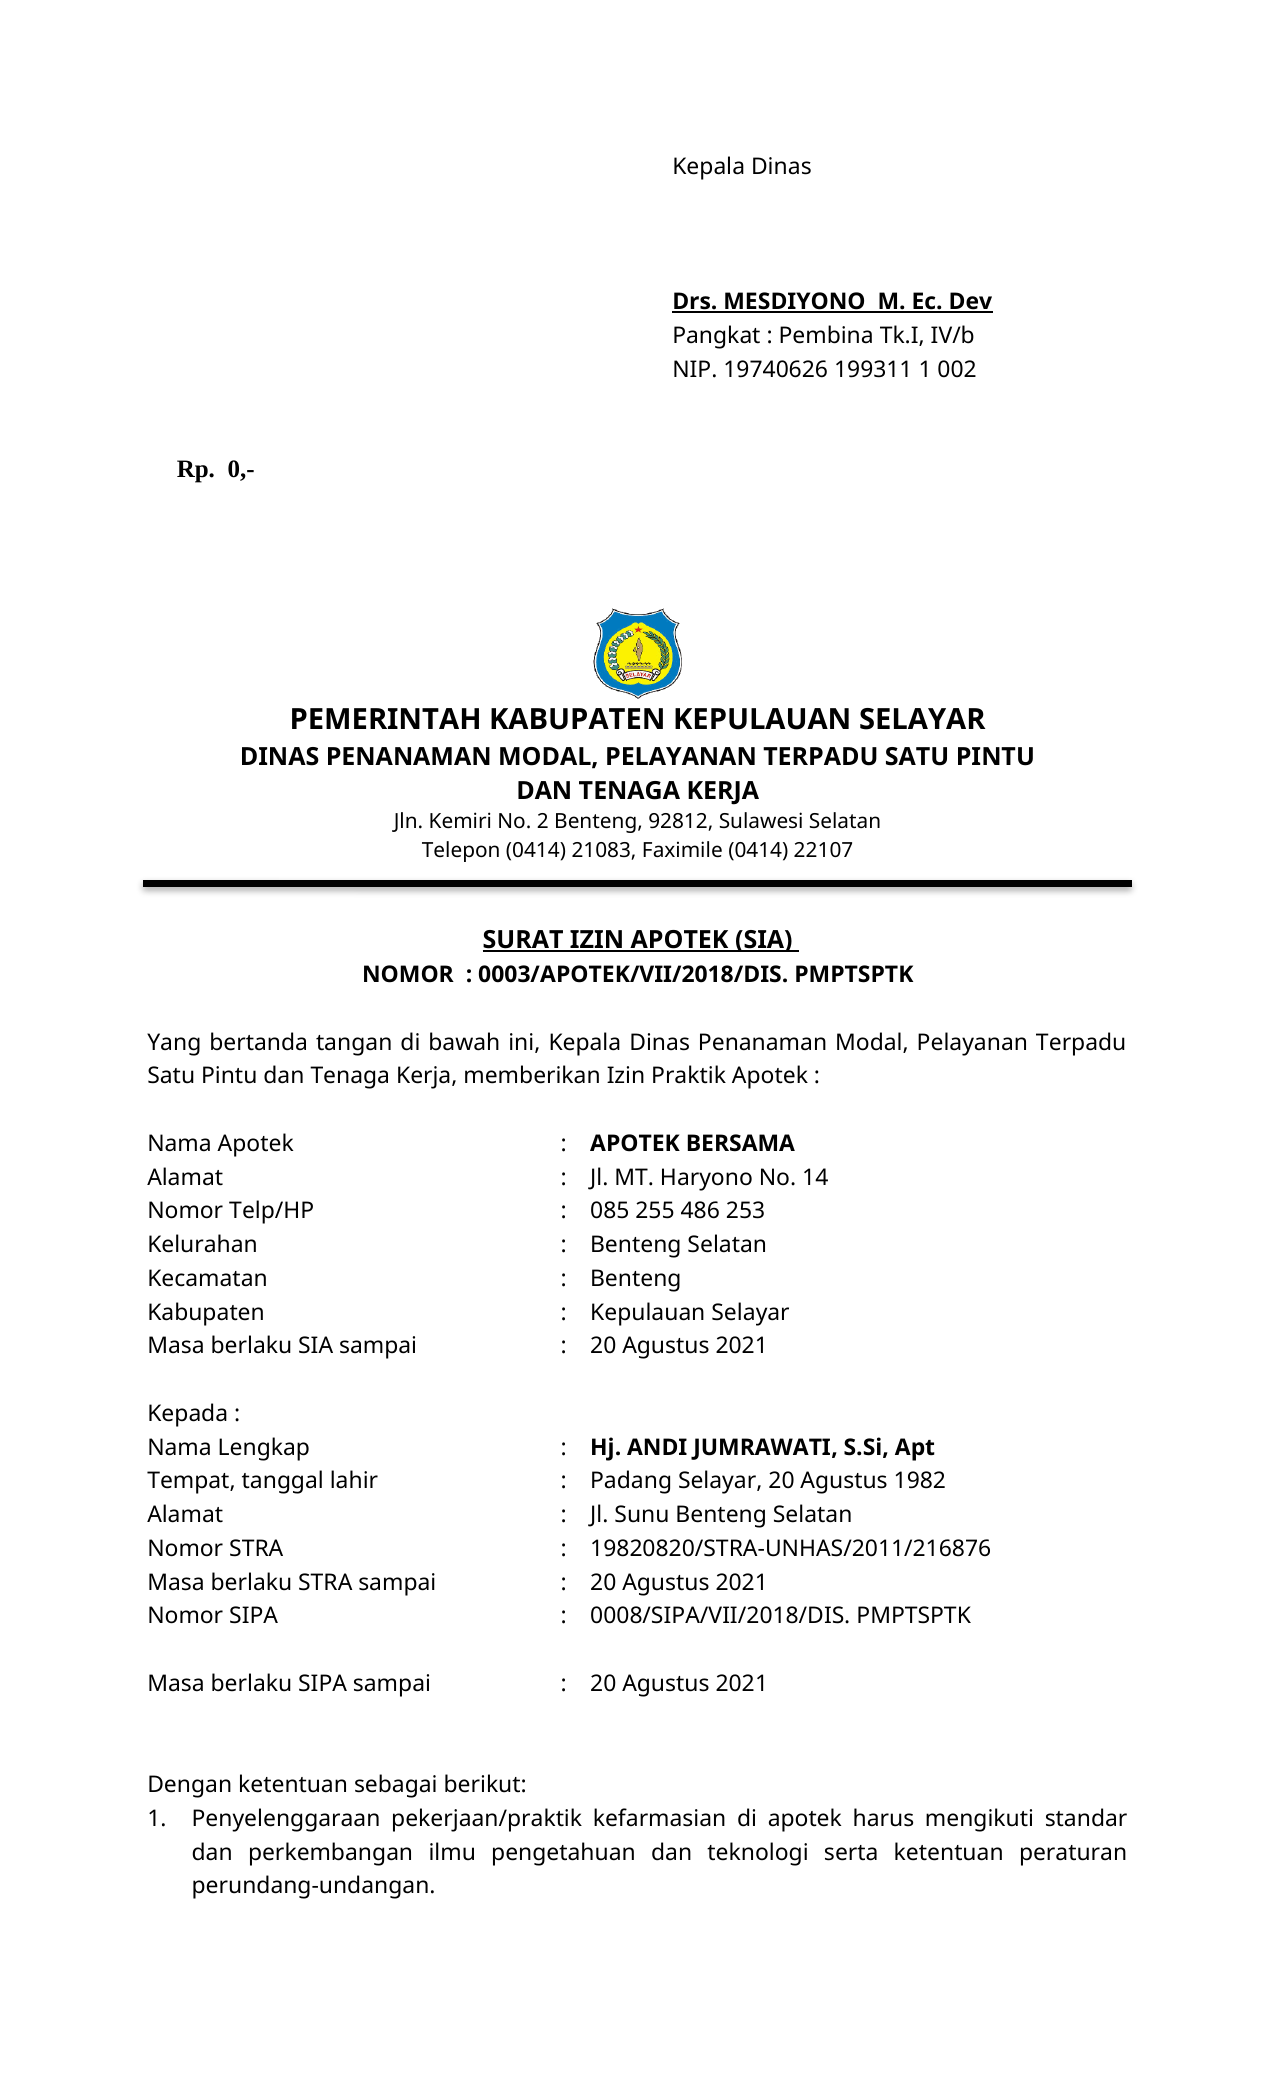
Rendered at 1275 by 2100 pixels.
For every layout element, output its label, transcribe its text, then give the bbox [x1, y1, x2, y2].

text Yang bertanda tangan di bawah ini, Kepala Dinas Penanaman Modal, Pelayanan Terpadu Satu Pintu dan Tenaga Kerja, memberikan Izin Praktik Apotek : [147, 1026, 1128, 1091]
text Drs. MESDIYONO M. Ec. Dev [147, 285, 1128, 316]
text PEMERINTAH KABUPATEN KEPULAUAN SELAYAR [147, 698, 1128, 738]
text SURAT IZIN APOTEK (SIA) [147, 921, 1128, 956]
text Kepala Dinas [597, 150, 1128, 181]
text Kecamatan : Benteng [147, 1262, 1128, 1293]
text Nama Lengkap : Hj. ANDI JUMRAWATI, S.Si, Apt [147, 1431, 1128, 1462]
text Kepada : [147, 1397, 1128, 1428]
text Nomor STRA : 19820820/STRA-UNHAS/2011/216876 [147, 1532, 1128, 1563]
text Pangkat : Pembina Tk.I, IV/b [147, 319, 1128, 350]
text DAN TENAGA KERJA [147, 772, 1128, 806]
text Jln. Kemiri No. 2 Benteng, 92812, Sulawesi Selatan [147, 806, 1128, 835]
list Penyelenggaraan pekerjaan/praktik kefarmasian di apotek harus mengikuti standar dan perkembangan ilmu pengetahuan dan teknologi serta ketentuan peraturan perundang-undangan. [147, 1802, 1128, 1901]
picture [593, 608, 682, 699]
text NOMOR : 0003/APOTEK/VII/2018/DIS. PMPTSPTK [147, 958, 1128, 989]
text Nomor Telp/HP : 085 255 486 253 [147, 1194, 1128, 1226]
text NIP. 19740626 199311 1 002 [597, 352, 1128, 384]
text Telepon (0414) 21083, Faximile (0414) 22107 [147, 835, 1128, 863]
text Masa berlaku SIPA sampai : 20 Agustus 2021 [147, 1667, 1128, 1698]
text Tempat, tanggal lahir : Padang Selayar, 20 Agustus 1982 [147, 1464, 1128, 1496]
text Alamat : Jl. Sunu Benteng Selatan [147, 1498, 1128, 1529]
text Kelurahan : Benteng Selatan [147, 1228, 1128, 1259]
text Alamat : Jl. MT. Haryono No. 14 [147, 1161, 1128, 1192]
text DINAS PENANAMAN MODAL, PELAYANAN TERPADU SATU PINTU [147, 738, 1128, 772]
text Kabupaten : Kepulauan Selayar [147, 1296, 1128, 1327]
text Rp. 0,- [177, 454, 1128, 482]
text Nomor SIPA : 0008/SIPA/VII/2018/DIS. PMPTSPTK [147, 1599, 1128, 1631]
text Dengan ketentuan sebagai berikut: [147, 1768, 1128, 1799]
text Nama Apotek : APOTEK BERSAMA [147, 1127, 1128, 1158]
text Masa berlaku SIA sampai : 20 Agustus 2021 [147, 1329, 1128, 1361]
text Masa berlaku STRA sampai : 20 Agustus 2021 [147, 1566, 1128, 1597]
